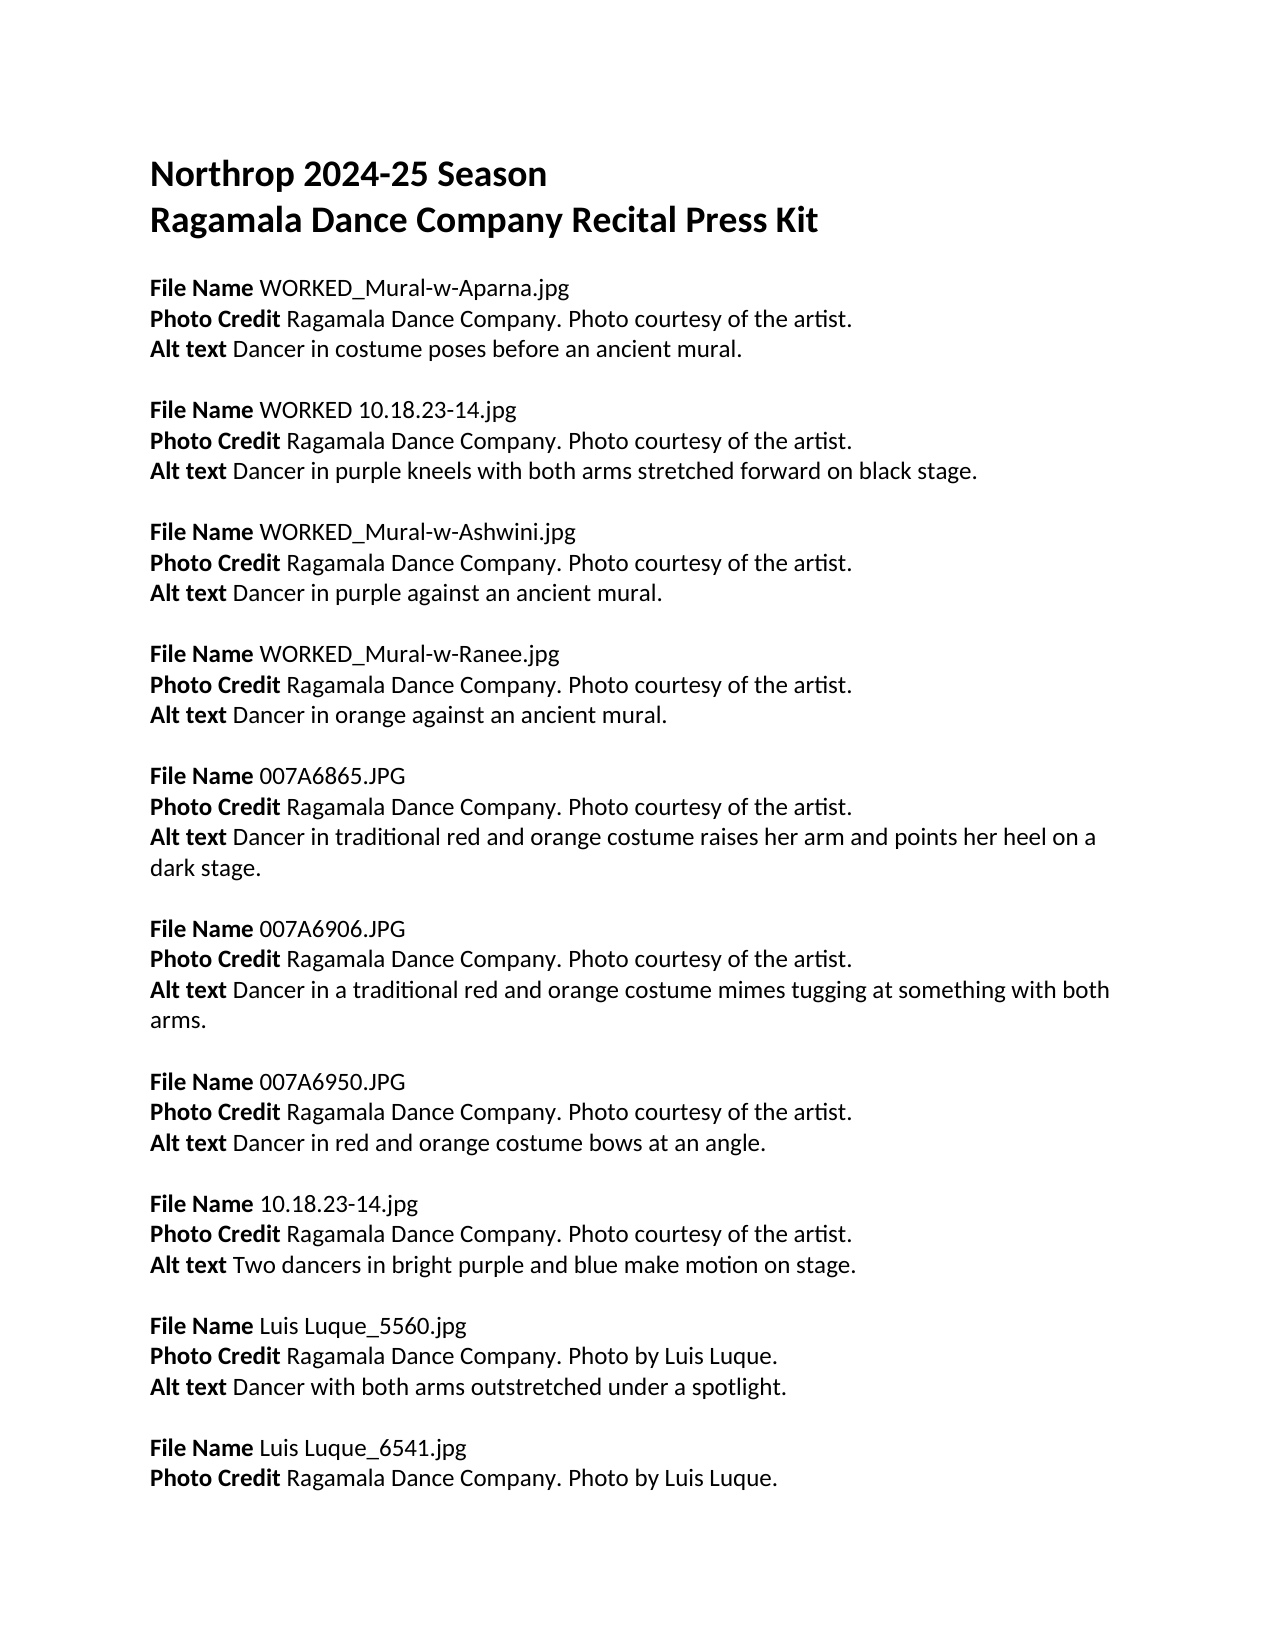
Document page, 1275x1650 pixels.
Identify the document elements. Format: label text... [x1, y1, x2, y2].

text Photo Credit Ragamala Dance Company. Photo courtesy of the artist. [150, 944, 1125, 974]
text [150, 1462, 1125, 1493]
text Ragamala Dance Company Recital Press Kit [150, 196, 1125, 242]
text Alt text Dancer in purple against an ancient mural. [150, 577, 1125, 608]
text Alt text Dancer in orange against an ancient mural. [150, 699, 1125, 730]
text Alt text Dancer in purple kneels with both arms stretched forward on black stage. [150, 455, 1125, 486]
text File Name Luis Luque_5560.jpg [150, 1310, 1125, 1340]
text Alt text Dancer in traditional red and orange costume raises her arm and points her heel on a dark stage. [150, 822, 1125, 883]
text Photo Credit Ragamala Dance Company. Photo courtesy of the artist. [150, 303, 1125, 333]
text Photo Credit Ragamala Dance Company. Photo courtesy of the artist. [150, 1218, 1125, 1249]
text File Name Luis Luque_6541.jpg [150, 1432, 1125, 1462]
text Alt text Dancer in costume poses before an ancient mural. [150, 333, 1125, 364]
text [150, 1340, 1125, 1371]
text File Name WORKED_Mural-w-Aparna.jpg [150, 272, 1125, 303]
text File Name WORKED_Mural-w-Ranee.jpg [150, 638, 1125, 669]
text Alt text Dancer in red and orange costume bows at an angle. [150, 1127, 1125, 1157]
text Photo Credit Ragamala Dance Company. Photo courtesy of the artist. [150, 547, 1125, 577]
text Alt text Dancer with both arms outstretched under a spotlight. [150, 1371, 1125, 1401]
text Northrop 2024-25 Season [150, 150, 1125, 196]
text File Name 007A6950.JPG [150, 1066, 1125, 1096]
text Photo Credit Ragamala Dance Company. Photo courtesy of the artist. [150, 1096, 1125, 1127]
text Photo Credit Ragamala Dance Company. Photo courtesy of the artist. [150, 669, 1125, 699]
text File Name 007A6906.JPG [150, 913, 1125, 944]
text Alt text Dancer in a traditional red and orange costume mimes tugging at something with both arms. [150, 974, 1125, 1035]
text File Name 10.18.23-14.jpg [150, 1188, 1125, 1218]
text File Name 007A6865.JPG [150, 761, 1125, 791]
text File Name WORKED 10.18.23-14.jpg [150, 394, 1125, 425]
text Alt text Two dancers in bright purple and blue make motion on stage. [150, 1249, 1125, 1279]
text Photo Credit Ragamala Dance Company. Photo courtesy of the artist. [150, 791, 1125, 822]
text File Name WORKED_Mural-w-Ashwini.jpg [150, 516, 1125, 547]
text Photo Credit Ragamala Dance Company. Photo courtesy of the artist. [150, 425, 1125, 455]
